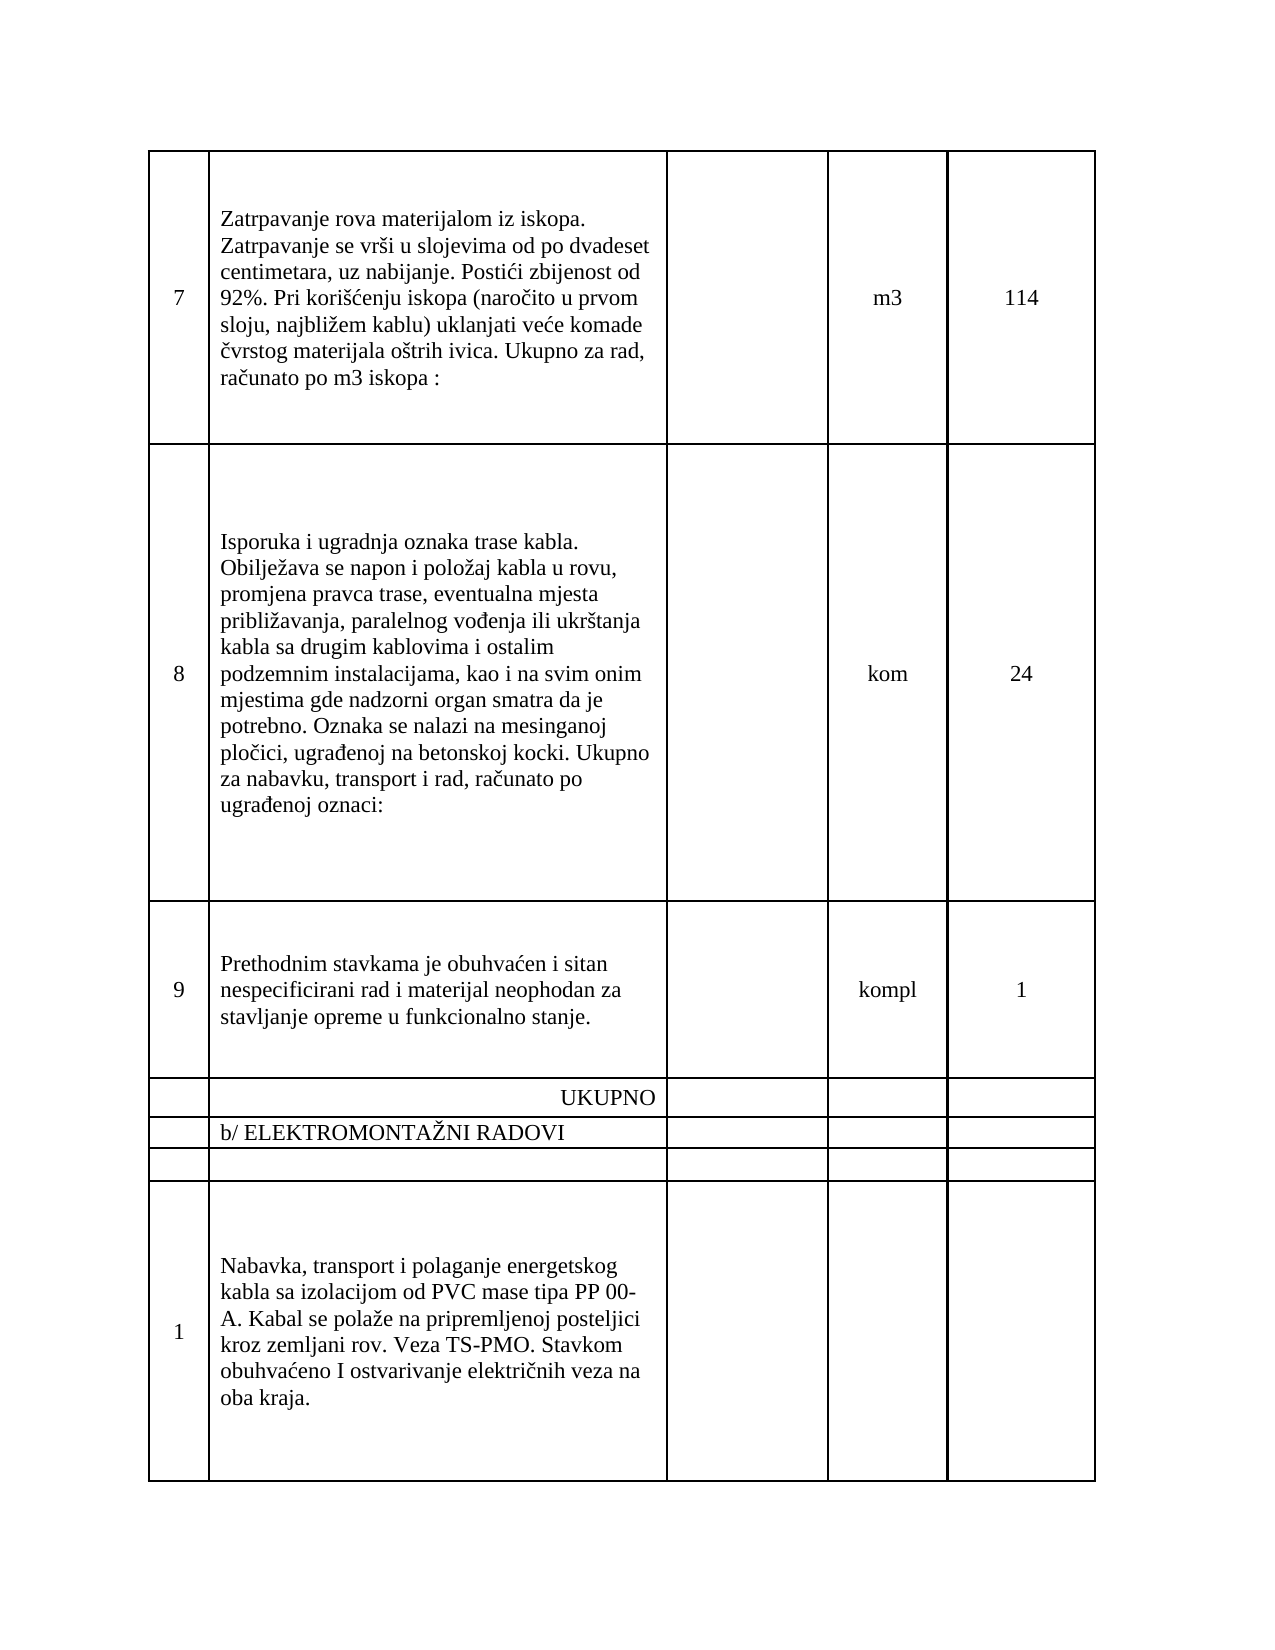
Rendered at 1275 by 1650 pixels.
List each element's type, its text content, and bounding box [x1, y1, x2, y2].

table_cell [829, 1182, 946, 1480]
table_cell 7 [150, 152, 208, 443]
table_cell [150, 1149, 208, 1180]
table_cell m3 [829, 152, 946, 443]
table_cell [668, 152, 827, 443]
table_cell [668, 1118, 827, 1147]
table_cell [668, 902, 827, 1077]
table_cell UKUPNO [210, 1079, 666, 1116]
table_cell [150, 1118, 208, 1147]
table_cell 1 [949, 902, 1094, 1077]
table_cell [668, 445, 827, 900]
table_cell Nabavka, transport i polaganje energetskog kabla sa izolacijom od PVC mase tipa PP 00-A. Kabal se polaže na pripremljenoj posteljici kroz zemljani rov. Veza TS-PMO. Stavkom obuhvaćeno I ostvarivanje električnih veza na oba kraja. [210, 1182, 666, 1480]
table_cell [949, 1118, 1094, 1147]
table_cell [949, 1149, 1094, 1180]
table_cell Prethodnim stavkama je obuhvaćen i sitan nespecificirani rad i materijal neophodan za stavljanje opreme u funkcionalno stanje. [210, 902, 666, 1077]
table_cell [668, 1149, 827, 1180]
table_cell [829, 1149, 946, 1180]
table_cell [829, 1079, 946, 1116]
table_cell 24 [949, 445, 1094, 900]
table_cell 1 [150, 1182, 208, 1480]
table_cell [210, 1149, 666, 1180]
table_cell [949, 1182, 1094, 1480]
table_cell Isporuka i ugradnja oznaka trase kabla. Obilježava se napon i položaj kabla u rovu, promjena pravca trase, eventualna mjesta približavanja, paralelnog vođenja ili ukrštanja kabla sa drugim kablovima i ostalim podzemnim instalacijama, kao i na svim onim mjestima gde nadzorni organ smatra da je potrebno. Oznaka se nalazi na mesinganoj pločici, ugrađenoj na betonskoj kocki. Ukupno za nabavku, transport i rad, računato po ugrađenoj oznaci: [210, 445, 666, 900]
table_cell [668, 1182, 827, 1480]
table_cell [829, 1118, 946, 1147]
table_cell [949, 1079, 1094, 1116]
table_cell kompl [829, 902, 946, 1077]
table_cell b/ ELEKTROMONTAŽNI RADOVI [210, 1118, 666, 1147]
table_cell 9 [150, 902, 208, 1077]
table_cell 8 [150, 445, 208, 900]
table_cell Zatrpavanje rova materijalom iz iskopa. Zatrpavanje se vrši u slojevima od po dvadeset centimetara, uz nabijanje. Postići zbijenost od 92%. Pri korišćenju iskopa (naročito u prvom sloju, najbližem kablu) uklanjati veće komade čvrstog materijala oštrih ivica. Ukupno za rad, računato po m3 iskopa : [210, 152, 666, 443]
table_cell 114 [949, 152, 1094, 443]
table_cell kom [829, 445, 946, 900]
table_cell [150, 1079, 208, 1116]
table_cell [668, 1079, 827, 1116]
